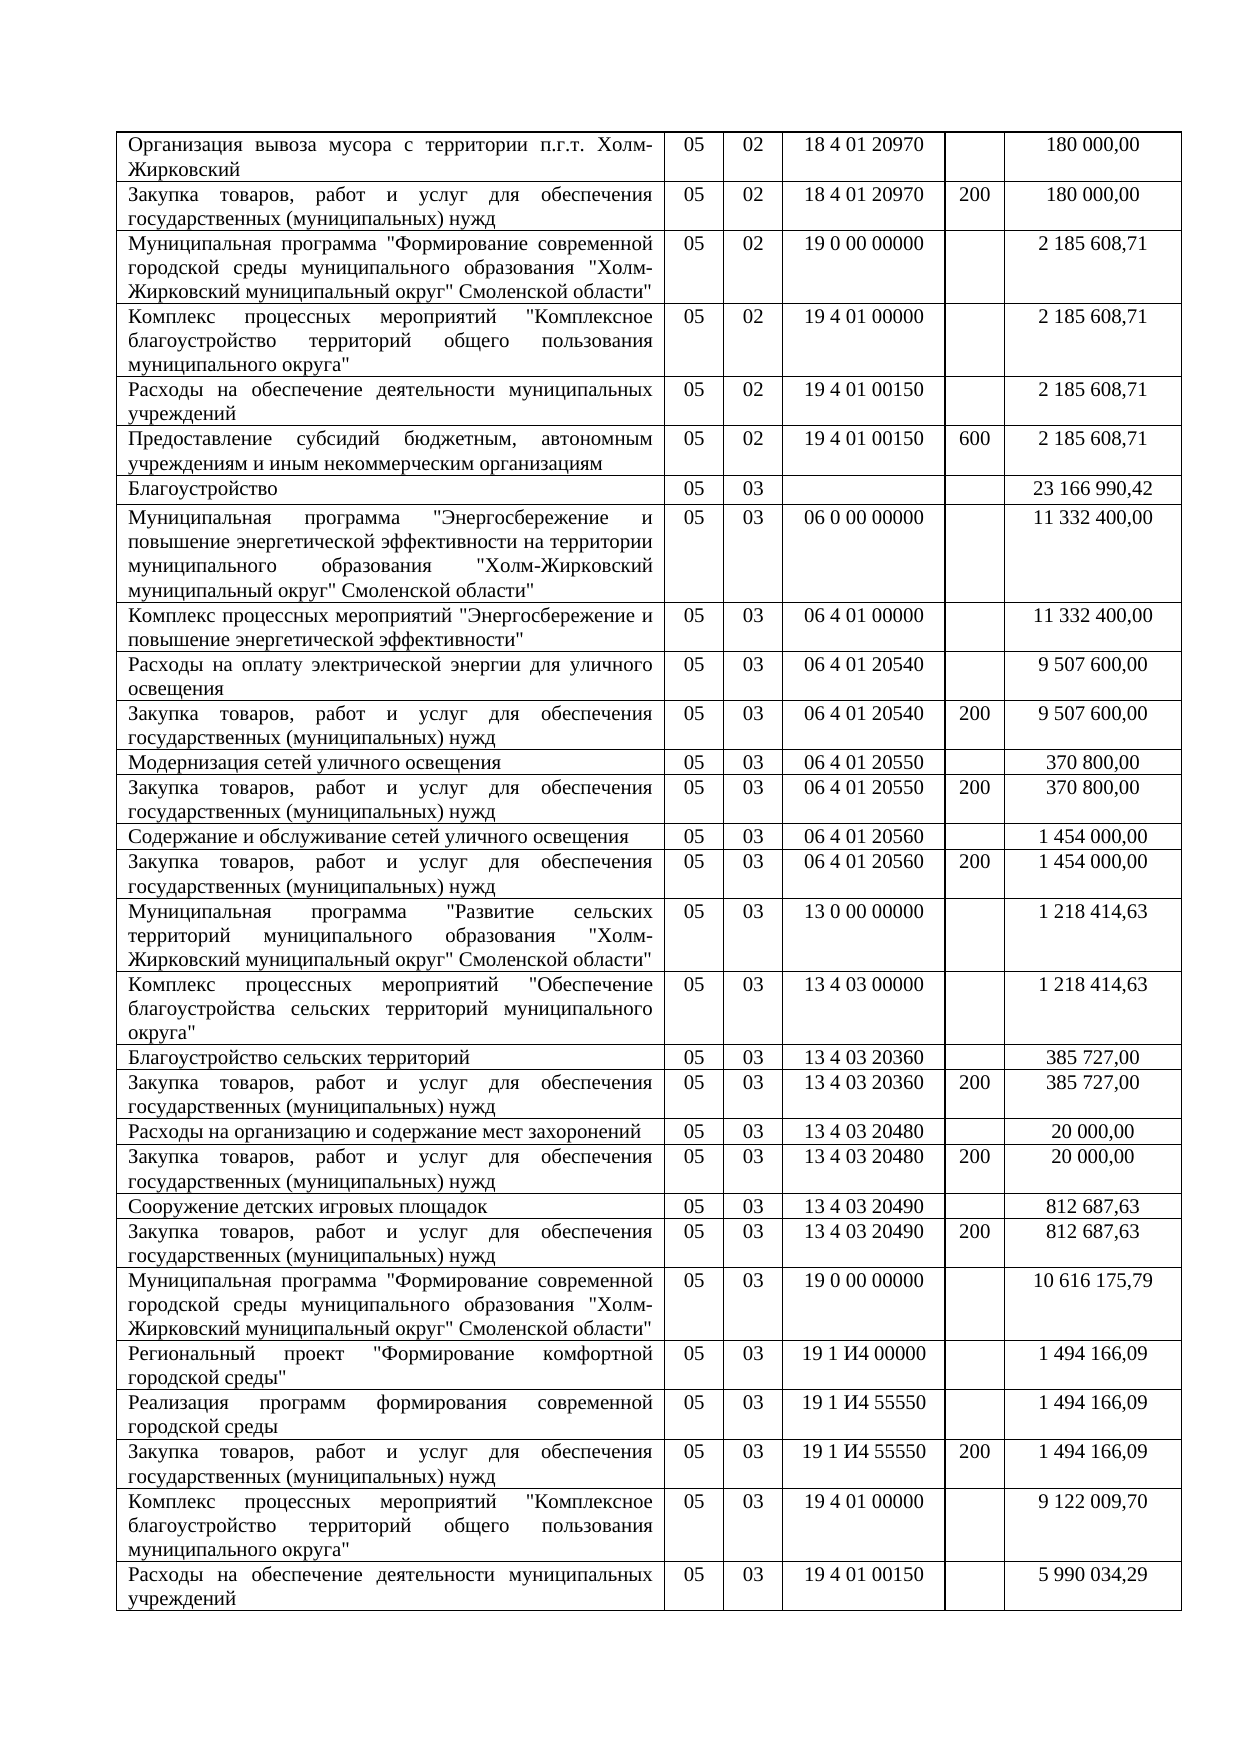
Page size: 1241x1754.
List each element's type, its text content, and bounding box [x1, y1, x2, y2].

table_cell Закупка товаров, работ и услуг для обеспечения государственных (муниципальных) нужд [117, 1440, 664, 1488]
table_cell 02 [724, 426, 782, 474]
table_cell [946, 476, 1004, 504]
table_cell 05 [665, 1341, 723, 1389]
table_cell Муниципальная программа "Формирование современной городской среды муниципального образования "Холм-Жирковский муниципальный округ" Смоленской области" [117, 1268, 664, 1340]
table_cell 20 000,00 [1005, 1145, 1181, 1193]
table_cell Закупка товаров, работ и услуг для обеспечения государственных (муниципальных) нужд [117, 701, 664, 749]
table_cell 1 454 000,00 [1005, 850, 1181, 898]
table_cell [946, 1045, 1004, 1069]
table_cell 03 [724, 972, 782, 1044]
table_cell Сооружение детских игровых площадок [117, 1194, 664, 1218]
table_cell 812 687,63 [1005, 1194, 1181, 1218]
table_cell 385 727,00 [1005, 1070, 1181, 1118]
table_cell [783, 476, 944, 504]
table_cell 180 000,00 [1005, 133, 1181, 181]
table_cell 13 4 03 20360 [783, 1045, 944, 1069]
table_cell 1 494 166,09 [1005, 1390, 1181, 1438]
table_cell 13 4 03 20360 [783, 1070, 944, 1118]
table_cell 05 [665, 603, 723, 651]
table_cell [946, 1268, 1004, 1340]
table_cell 9 122 009,70 [1005, 1489, 1181, 1561]
table_cell 02 [724, 182, 782, 230]
table_cell [946, 505, 1004, 602]
table_cell 385 727,00 [1005, 1045, 1181, 1069]
table_cell 03 [724, 1440, 782, 1488]
table_cell 05 [665, 304, 723, 376]
table_cell 370 800,00 [1005, 750, 1181, 774]
table_cell 05 [665, 1268, 723, 1340]
table_cell 9 507 600,00 [1005, 652, 1181, 700]
table_cell 05 [665, 1045, 723, 1069]
table_cell 06 0 00 00000 [783, 505, 944, 602]
table_cell 03 [724, 1390, 782, 1438]
table_cell 03 [724, 476, 782, 504]
table_cell 19 1 И4 00000 [783, 1341, 944, 1389]
table_cell 05 [665, 824, 723, 848]
table_cell Закупка товаров, работ и услуг для обеспечения государственных (муниципальных) нужд [117, 1070, 664, 1118]
table_cell 06 4 01 20560 [783, 850, 944, 898]
table_cell Расходы на обеспечение деятельности муниципальных учреждений [117, 1562, 664, 1610]
table_cell Расходы на оплату электрической энергии для уличного освещения [117, 652, 664, 700]
table_cell 19 0 00 00000 [783, 231, 944, 303]
table_cell 06 4 01 00000 [783, 603, 944, 651]
table_cell 06 4 01 20540 [783, 701, 944, 749]
table_cell [946, 304, 1004, 376]
table_cell 200 [946, 1070, 1004, 1118]
table_cell 13 4 03 20490 [783, 1194, 944, 1218]
table_cell 13 4 03 20490 [783, 1219, 944, 1267]
table_cell Расходы на организацию и содержание мест захоронений [117, 1119, 664, 1143]
table_cell 200 [946, 701, 1004, 749]
table_cell 2 185 608,71 [1005, 231, 1181, 303]
table_cell [946, 972, 1004, 1044]
table_cell 05 [665, 1070, 723, 1118]
table_cell 02 [724, 304, 782, 376]
table_cell 05 [665, 1489, 723, 1561]
table_cell Комплекс процессных мероприятий "Обеспечение благоустройства сельских территорий муниципального округа" [117, 972, 664, 1044]
table_cell 03 [724, 1119, 782, 1143]
table_cell 03 [724, 1219, 782, 1267]
table_cell 2 185 608,71 [1005, 304, 1181, 376]
table_cell Закупка товаров, работ и услуг для обеспечения государственных (муниципальных) нужд [117, 1145, 664, 1193]
table_cell 05 [665, 1145, 723, 1193]
table_cell 03 [724, 701, 782, 749]
table_cell 13 4 03 00000 [783, 972, 944, 1044]
table_cell 11 332 400,00 [1005, 505, 1181, 602]
table_cell 200 [946, 1440, 1004, 1488]
table_cell 200 [946, 775, 1004, 823]
table_cell 2 185 608,71 [1005, 426, 1181, 474]
table_cell [946, 133, 1004, 181]
table_cell [946, 1341, 1004, 1389]
table_cell [946, 231, 1004, 303]
table_cell 05 [665, 850, 723, 898]
table_cell 03 [724, 1070, 782, 1118]
table_cell 05 [665, 182, 723, 230]
table_cell 600 [946, 426, 1004, 474]
table_cell 03 [724, 505, 782, 602]
table_cell 03 [724, 1145, 782, 1193]
table_cell 03 [724, 603, 782, 651]
table_cell 812 687,63 [1005, 1219, 1181, 1267]
table_cell 19 1 И4 55550 [783, 1440, 944, 1488]
table_cell [946, 377, 1004, 425]
table_cell 200 [946, 850, 1004, 898]
table_cell [946, 652, 1004, 700]
table_cell 200 [946, 1145, 1004, 1193]
table_cell 1 218 414,63 [1005, 972, 1181, 1044]
table_cell 02 [724, 133, 782, 181]
table_cell 18 4 01 20970 [783, 133, 944, 181]
table_cell Муниципальная программа "Энергосбережение и повышение энергетической эффективности на территории муниципального образования "Холм-Жирковский муниципальный округ" Смоленской области" [117, 505, 664, 602]
table_cell 13 4 03 20480 [783, 1145, 944, 1193]
table_cell [946, 750, 1004, 774]
table_cell 05 [665, 377, 723, 425]
table_cell Комплекс процессных мероприятий "Комплексное благоустройство территорий общего пользования муниципального округа" [117, 1489, 664, 1561]
table_cell 05 [665, 775, 723, 823]
table_cell 05 [665, 652, 723, 700]
table_cell 19 0 00 00000 [783, 1268, 944, 1340]
table_cell [946, 1119, 1004, 1143]
table_cell Закупка товаров, работ и услуг для обеспечения государственных (муниципальных) нужд [117, 850, 664, 898]
table_cell Модернизация сетей уличного освещения [117, 750, 664, 774]
table_cell 200 [946, 1219, 1004, 1267]
table_cell 03 [724, 652, 782, 700]
table_cell 02 [724, 231, 782, 303]
table_cell 03 [724, 1341, 782, 1389]
table_cell 5 990 034,29 [1005, 1562, 1181, 1610]
table_cell 05 [665, 701, 723, 749]
table_cell 1 218 414,63 [1005, 899, 1181, 971]
table_cell 20 000,00 [1005, 1119, 1181, 1143]
table_cell 03 [724, 1194, 782, 1218]
table_cell 05 [665, 1440, 723, 1488]
table_cell 19 4 01 00000 [783, 304, 944, 376]
table_cell [946, 1562, 1004, 1610]
table_cell 11 332 400,00 [1005, 603, 1181, 651]
table_cell 05 [665, 1119, 723, 1143]
table_cell 13 4 03 20480 [783, 1119, 944, 1143]
table_cell 19 4 01 00150 [783, 426, 944, 474]
table_cell 23 166 990,42 [1005, 476, 1181, 504]
table_cell Реализация программ формирования современной городской среды [117, 1390, 664, 1438]
table_cell Закупка товаров, работ и услуг для обеспечения государственных (муниципальных) нужд [117, 1219, 664, 1267]
table_cell Комплекс процессных мероприятий "Энергосбережение и повышение энергетической эффективности" [117, 603, 664, 651]
table_cell [946, 824, 1004, 848]
table_cell 05 [665, 1390, 723, 1438]
table_cell 03 [724, 1562, 782, 1610]
table_cell 03 [724, 1489, 782, 1561]
table_cell 03 [724, 1045, 782, 1069]
table_cell 05 [665, 1562, 723, 1610]
table_cell 370 800,00 [1005, 775, 1181, 823]
table_cell Закупка товаров, работ и услуг для обеспечения государственных (муниципальных) нужд [117, 775, 664, 823]
table_cell 02 [724, 377, 782, 425]
table_cell 10 616 175,79 [1005, 1268, 1181, 1340]
table_cell 05 [665, 231, 723, 303]
table_cell 05 [665, 505, 723, 602]
table_cell Комплекс процессных мероприятий "Комплексное благоустройство территорий общего пользования муниципального округа" [117, 304, 664, 376]
table_cell 03 [724, 850, 782, 898]
table_cell 200 [946, 182, 1004, 230]
table_cell Организация вывоза мусора с территории п.г.т. Холм-Жирковский [117, 133, 664, 181]
table_cell Муниципальная программа "Развитие сельских территорий муниципального образования "Холм-Жирковский муниципальный округ" Смоленской области" [117, 899, 664, 971]
table_cell 18 4 01 20970 [783, 182, 944, 230]
table_cell Муниципальная программа "Формирование современной городской среды муниципального образования "Холм-Жирковский муниципальный округ" Смоленской области" [117, 231, 664, 303]
table_cell Предоставление субсидий бюджетным, автономным учреждениям и иным некоммерческим организациям [117, 426, 664, 474]
table_cell 05 [665, 133, 723, 181]
table_cell [946, 603, 1004, 651]
table_cell Содержание и обслуживание сетей уличного освещения [117, 824, 664, 848]
table_cell 05 [665, 972, 723, 1044]
table_cell Расходы на обеспечение деятельности муниципальных учреждений [117, 377, 664, 425]
table_cell 9 507 600,00 [1005, 701, 1181, 749]
table_cell [946, 899, 1004, 971]
table_cell 19 4 01 00000 [783, 1489, 944, 1561]
table_cell 1 494 166,09 [1005, 1341, 1181, 1389]
table_cell 05 [665, 1219, 723, 1267]
table_cell Благоустройство [117, 476, 664, 504]
table_cell Региональный проект "Формирование комфортной городской среды" [117, 1341, 664, 1389]
table_cell 19 4 01 00150 [783, 377, 944, 425]
table_cell 05 [665, 750, 723, 774]
table_cell 05 [665, 899, 723, 971]
table_cell 05 [665, 426, 723, 474]
table_cell 05 [665, 1194, 723, 1218]
table_cell 03 [724, 750, 782, 774]
table_cell Благоустройство сельских территорий [117, 1045, 664, 1069]
table_cell [946, 1194, 1004, 1218]
table_cell 06 4 01 20560 [783, 824, 944, 848]
table_cell [946, 1390, 1004, 1438]
table_cell 19 4 01 00150 [783, 1562, 944, 1610]
table_cell 13 0 00 00000 [783, 899, 944, 971]
table_cell 2 185 608,71 [1005, 377, 1181, 425]
table_cell 06 4 01 20550 [783, 750, 944, 774]
table_cell 03 [724, 775, 782, 823]
table_cell 19 1 И4 55550 [783, 1390, 944, 1438]
table_cell 05 [665, 476, 723, 504]
table_cell 06 4 01 20550 [783, 775, 944, 823]
table_cell 1 454 000,00 [1005, 824, 1181, 848]
table_cell 06 4 01 20540 [783, 652, 944, 700]
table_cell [117, 182, 664, 230]
table_cell 180 000,00 [1005, 182, 1181, 230]
table_cell 03 [724, 1268, 782, 1340]
table_cell 03 [724, 824, 782, 848]
table_cell [946, 1489, 1004, 1561]
table_cell 03 [724, 899, 782, 971]
table_cell 1 494 166,09 [1005, 1440, 1181, 1488]
